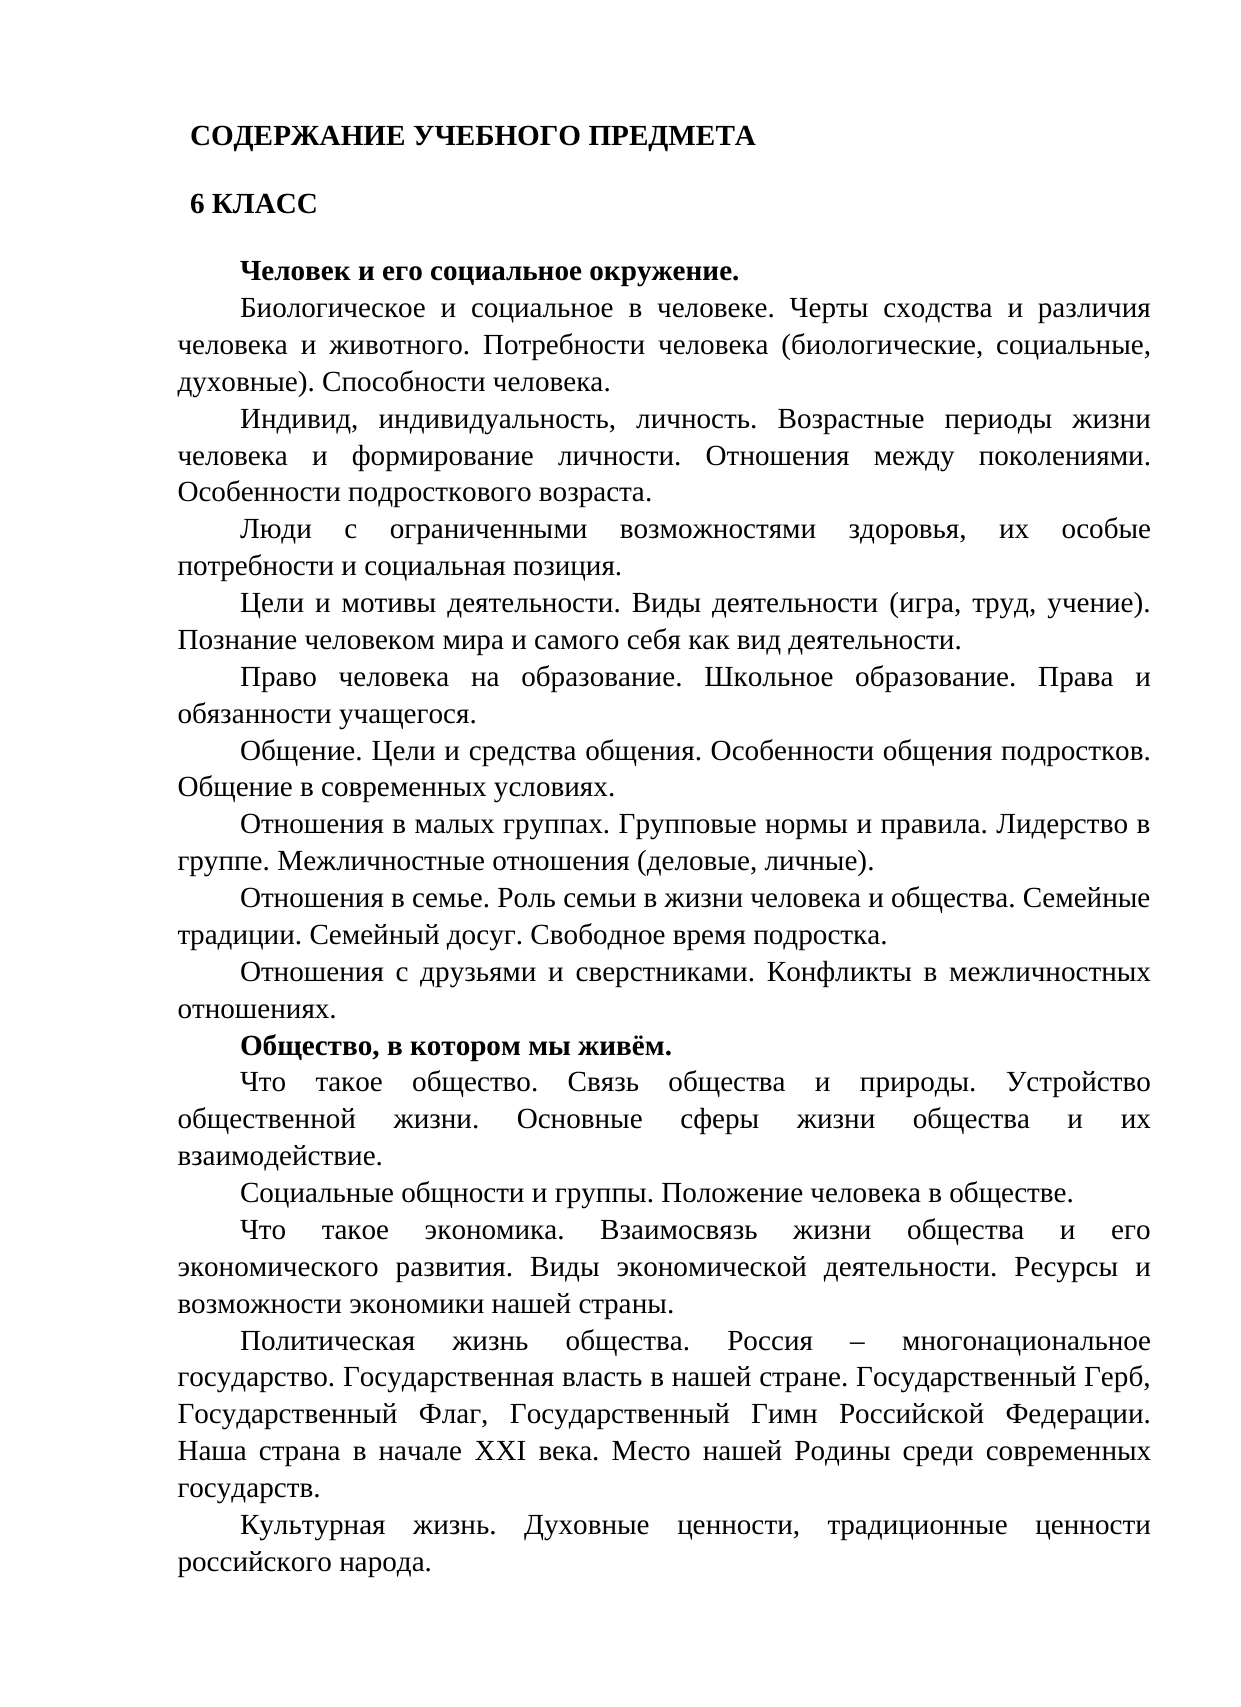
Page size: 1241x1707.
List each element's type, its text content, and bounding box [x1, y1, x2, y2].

text Биологическое и социальное в человеке. Черты сходства и различия человека и животного. Потребности человека (биологические, социальные, духовные). Способности человека. [177, 290, 1152, 397]
text СОДЕРЖАНИЕ УЧЕБНОГО ПРЕДМЕТА [190, 118, 1152, 152]
text Что такое экономика. Взаимосвязь жизни общества и его экономического развития. Виды экономической деятельности. Ресурсы и возможности экономики нашей страны. [177, 1212, 1152, 1319]
text Общество, в котором мы живём. [177, 1028, 1152, 1061]
text Культурная жизнь. Духовные ценности, традиционные ценности российского народа. [177, 1507, 1152, 1577]
text Право человека на образование. Школьное образование. Права и обязанности учащегося. [177, 659, 1152, 729]
text Социальные общности и группы. Положение человека в обществе. [177, 1175, 1152, 1209]
text Политическая жизнь общества. Россия – многонациональное государство. Государственная власть в нашей стране. Государственный Герб, Государственный Флаг, Государственный Гимн Российской Федерации. Наша страна в начале XXI века. Место нашей Родины среди современных государств. [177, 1323, 1152, 1504]
text Отношения в семье. Роль семьи в жизни человека и общества. Семейные традиции. Семейный досуг. Свободное время подростка. [177, 880, 1152, 951]
text 6 КЛАСС [190, 186, 1152, 219]
text Индивид, индивидуальность, личность. Возрастные периоды жизни человека и формирование личности. Отношения между поколениями. Особенности подросткового возраста. [177, 401, 1152, 508]
text Общение. Цели и средства общения. Особенности общения подростков. Общение в современных условиях. [177, 733, 1152, 803]
text Человек и его социальное окружение. [177, 253, 1152, 287]
text Отношения в малых группах. Групповые нормы и правила. Лидерство в группе. Межличностные отношения (деловые, личные). [177, 806, 1152, 877]
text Цели и мотивы деятельности. Виды деятельности (игра, труд, учение). Познание человеком мира и самого себя как вид деятельности. [177, 585, 1152, 656]
text Люди с ограниченными возможностями здоровья, их особые потребности и социальная позиция. [177, 511, 1152, 582]
text Отношения с друзьями и сверстниками. Конфликты в межличностных отношениях. [177, 954, 1152, 1024]
text Что такое общество. Связь общества и природы. Устройство общественной жизни. Основные сферы жизни общества и их взаимодействие. [177, 1064, 1152, 1172]
